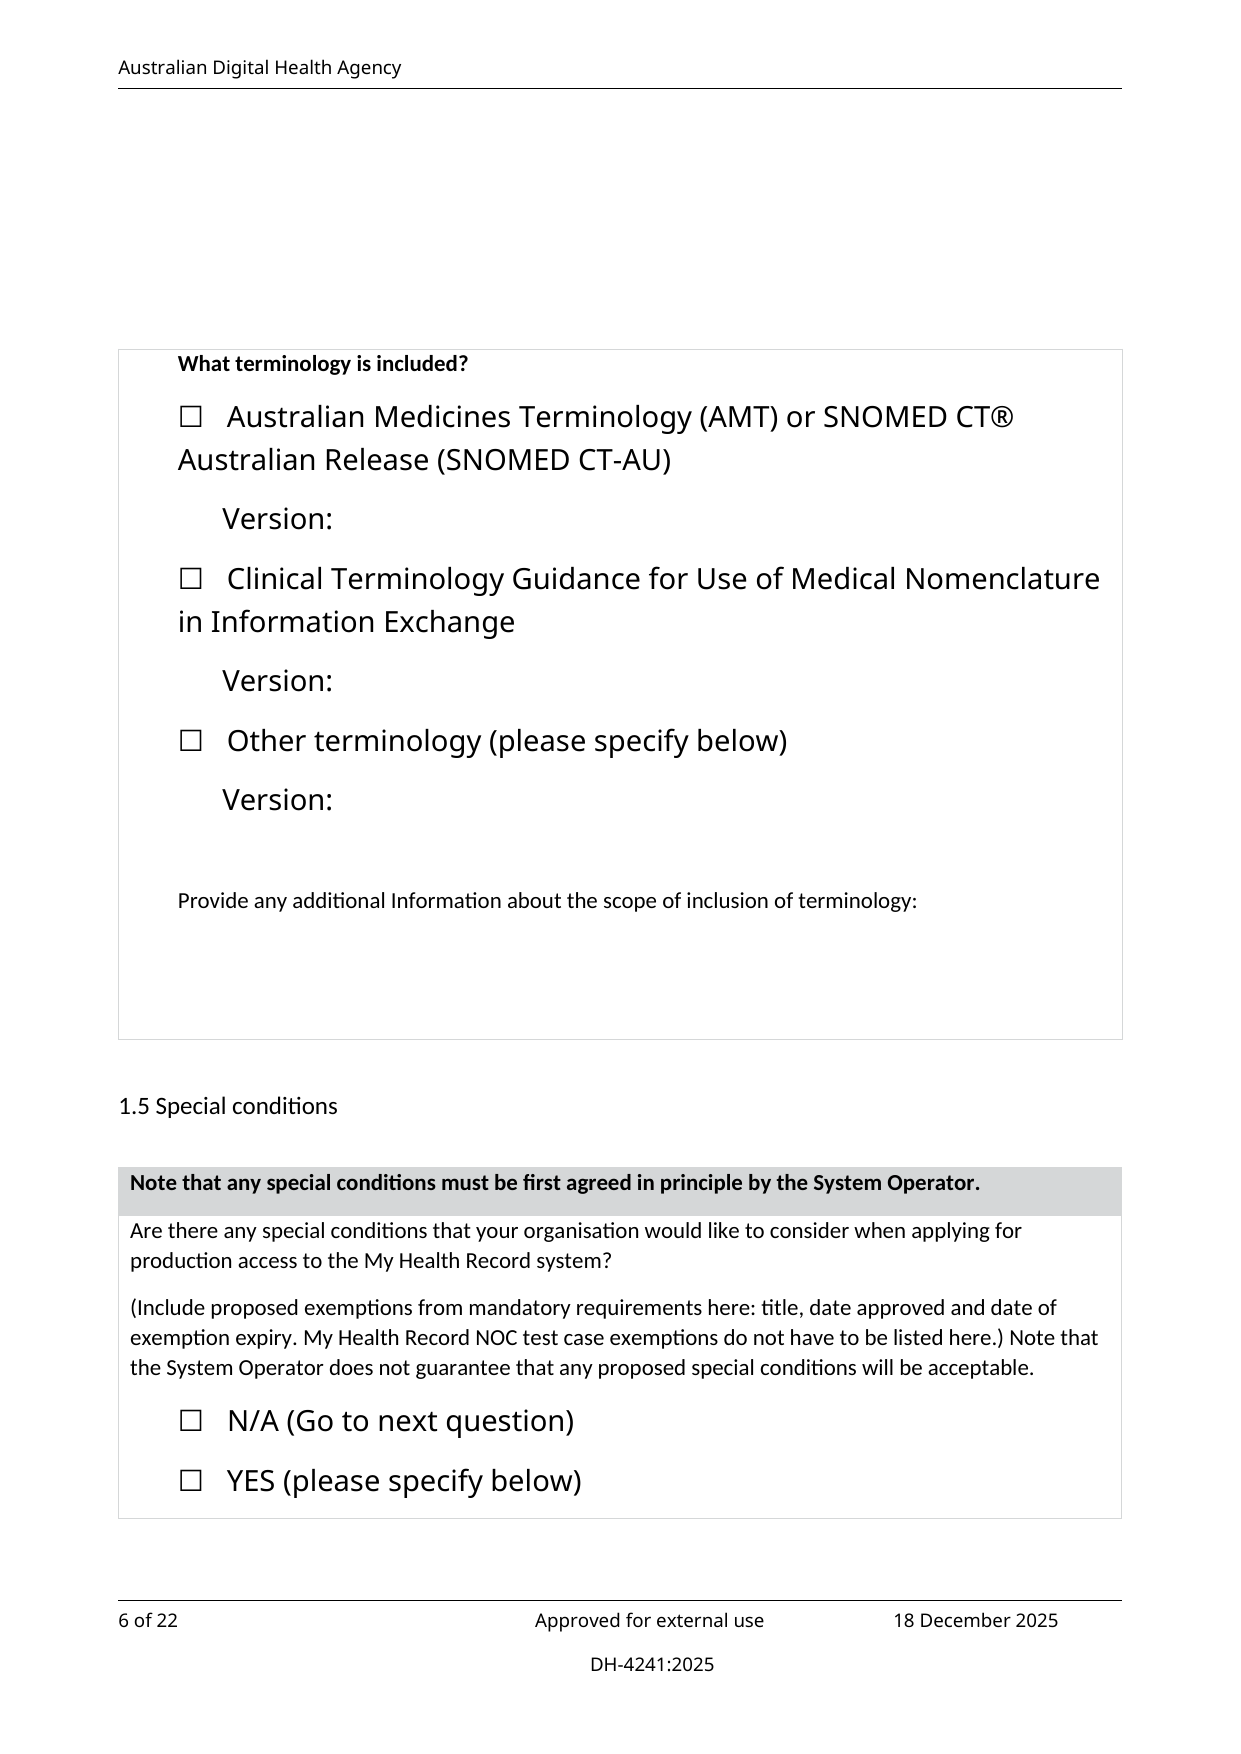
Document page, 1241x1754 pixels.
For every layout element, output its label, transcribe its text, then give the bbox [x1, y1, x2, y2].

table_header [119, 350, 1122, 1039]
table_header Note that any special conditions must be first agreed in principle by the System Operator. [119, 1168, 1121, 1215]
subtitle 1.5 Special conditions [118, 1090, 1122, 1121]
